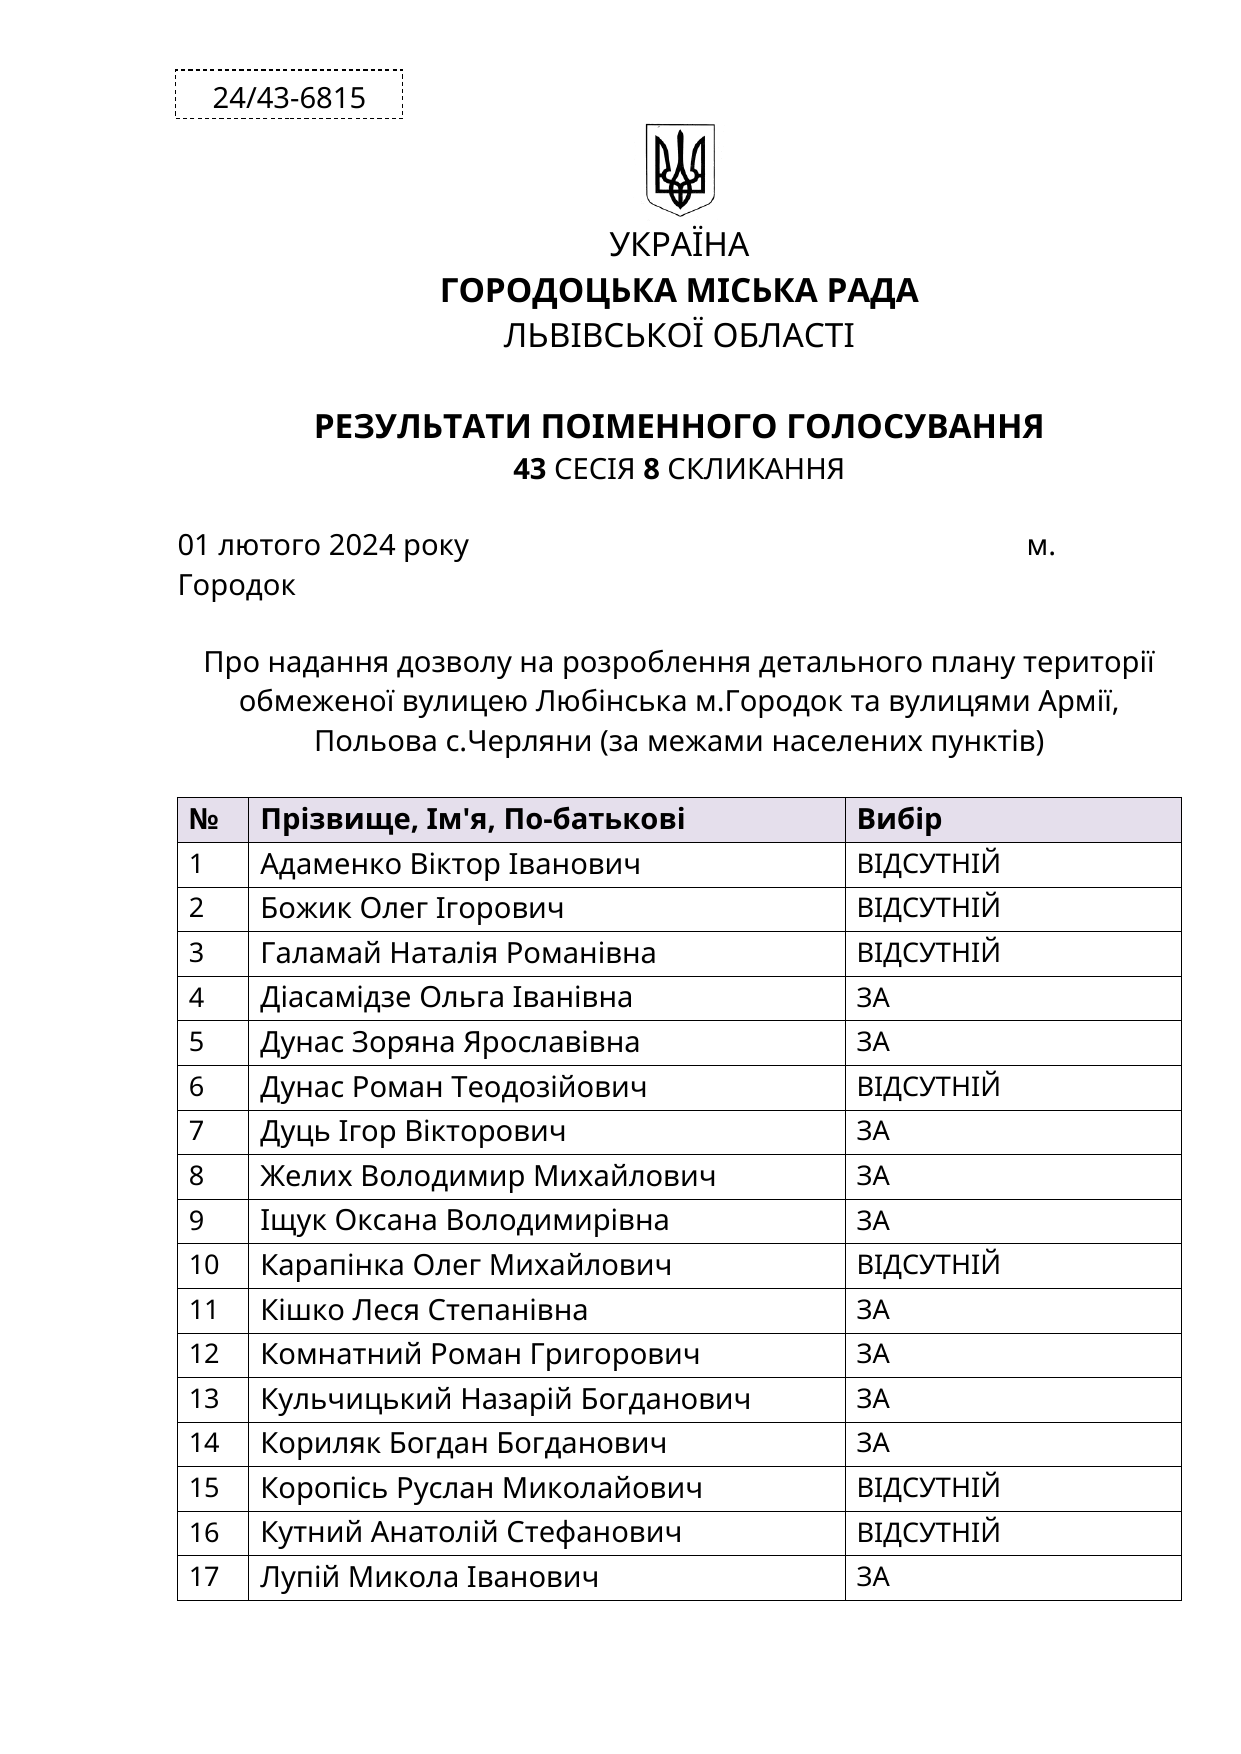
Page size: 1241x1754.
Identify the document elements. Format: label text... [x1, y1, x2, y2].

table_cell Дуць Ігор Вікторович [249, 1111, 845, 1154]
table_cell Карапінка Олег Михайлович [249, 1244, 845, 1288]
table_header № [178, 798, 248, 842]
table_header Вибір [846, 798, 1181, 842]
table_cell ВІДСУТНІЙ [846, 1066, 1181, 1109]
text 43 СЕСІЯ 8 СКЛИКАННЯ [177, 448, 1181, 488]
table_cell Божик Олег Ігорович [249, 888, 845, 931]
table_cell 8 [178, 1155, 248, 1199]
table_cell ЗА [846, 1021, 1181, 1065]
table_cell ВІДСУТНІЙ [846, 888, 1181, 931]
table_cell Адаменко Віктор Іванович [249, 843, 845, 887]
table_cell 14 [178, 1423, 248, 1466]
table_cell Кульчицький Назарій Богданович [249, 1378, 845, 1422]
table_cell ЗА [846, 1111, 1181, 1154]
table_cell 13 [178, 1378, 248, 1422]
table_cell 15 [178, 1467, 248, 1511]
table_header Прізвище, Ім'я, По-батькові [249, 798, 845, 842]
text ГОРОДОЦЬКА МІСЬКА РАДА [177, 266, 1181, 312]
picture [633, 118, 726, 221]
text ЛЬВІВСЬКОЇ ОБЛАСТІ [177, 312, 1181, 357]
table_cell Лупій Микола Іванович [249, 1556, 845, 1600]
table_cell 11 [178, 1289, 248, 1332]
table_cell ВІДСУТНІЙ [846, 1512, 1181, 1555]
table_cell ЗА [846, 1200, 1181, 1243]
table_cell 3 [178, 932, 248, 976]
table_cell 16 [178, 1512, 248, 1555]
table_cell ЗА [846, 977, 1181, 1020]
table_cell Дунас Зоряна Ярославівна [249, 1021, 845, 1065]
table_cell Дунас Роман Теодозійович [249, 1066, 845, 1109]
table_cell 12 [178, 1334, 248, 1377]
table_cell ЗА [846, 1289, 1181, 1332]
table_cell ЗА [846, 1556, 1181, 1600]
text УКРАЇНА [177, 221, 1181, 266]
table_cell ЗА [846, 1334, 1181, 1377]
table_cell ВІДСУТНІЙ [846, 843, 1181, 887]
table_cell 2 [178, 888, 248, 931]
table_cell 10 [178, 1244, 248, 1288]
table_cell 4 [178, 977, 248, 1020]
table_cell ЗА [846, 1155, 1181, 1199]
table_cell Кутний Анатолій Стефанович [249, 1512, 845, 1555]
table_cell 6 [178, 1066, 248, 1109]
table_cell ВІДСУТНІЙ [846, 1467, 1181, 1511]
table_cell Кішко Леся Степанівна [249, 1289, 845, 1332]
table_cell ВІДСУТНІЙ [846, 932, 1181, 976]
table_cell Коропісь Руслан Миколайович [249, 1467, 845, 1511]
table_cell 5 [178, 1021, 248, 1065]
table_cell Комнатний Роман Григорович [249, 1334, 845, 1377]
text РЕЗУЛЬТАТИ ПОІМЕННОГО ГОЛОСУВАННЯ [177, 403, 1181, 448]
table_cell ЗА [846, 1423, 1181, 1466]
text 01 лютого 2024 року м. Городок [177, 525, 1181, 604]
table_cell ЗА [846, 1378, 1181, 1422]
table_cell 9 [178, 1200, 248, 1243]
table_cell 1 [178, 843, 248, 887]
table_cell Іщук Оксана Володимирівна [249, 1200, 845, 1243]
table_cell Желих Володимир Михайлович [249, 1155, 845, 1199]
table_cell 17 [178, 1556, 248, 1600]
table_cell 7 [178, 1111, 248, 1154]
table_cell Галамай Наталія Романівна [249, 932, 845, 976]
table_cell Діасамідзе Ольга Іванівна [249, 977, 845, 1020]
text Про надання дозволу на розроблення детального плану території обмеженої вулицею Любінська м.Городок та вулицями Армії, Польова с.Черляни (за межами населених пунктів) [177, 641, 1181, 760]
table_cell Кориляк Богдан Богданович [249, 1423, 845, 1466]
table_cell ВІДСУТНІЙ [846, 1244, 1181, 1288]
